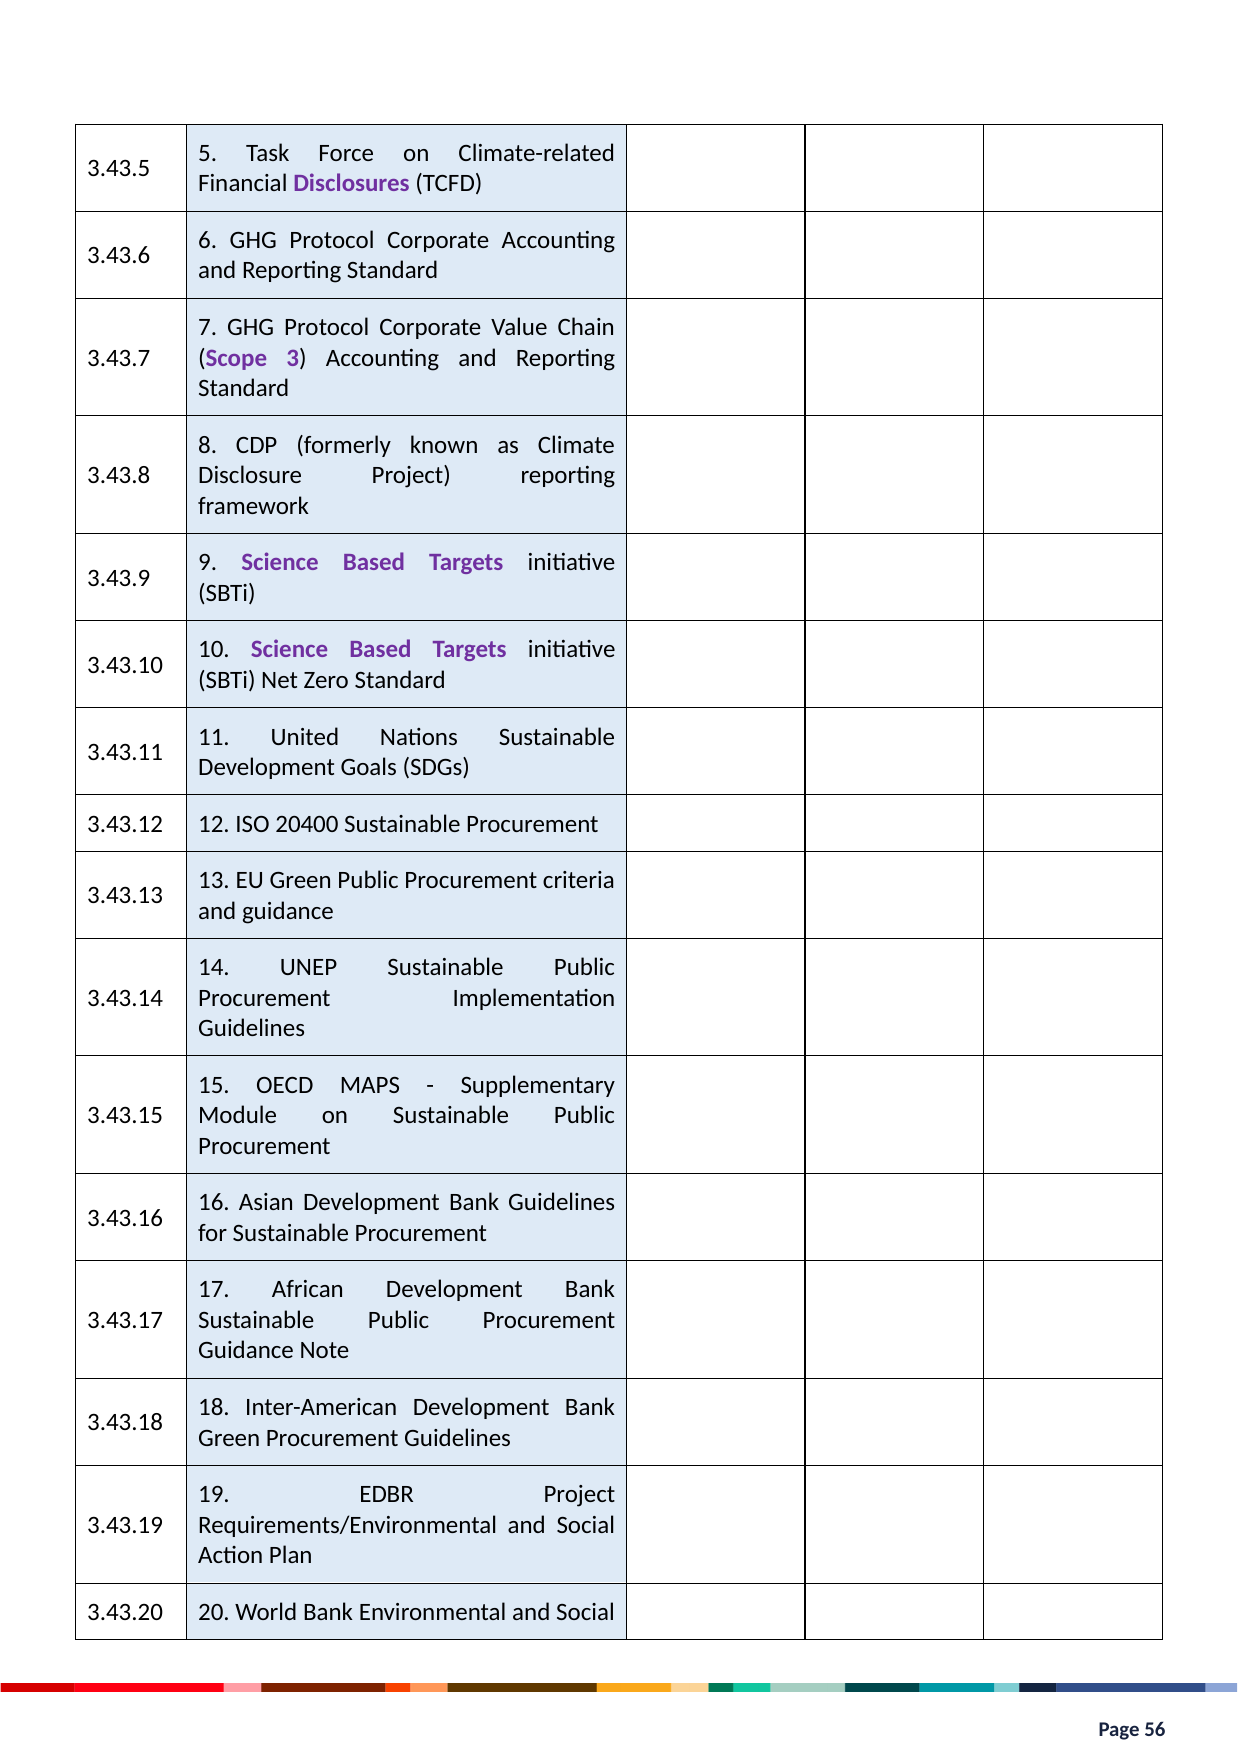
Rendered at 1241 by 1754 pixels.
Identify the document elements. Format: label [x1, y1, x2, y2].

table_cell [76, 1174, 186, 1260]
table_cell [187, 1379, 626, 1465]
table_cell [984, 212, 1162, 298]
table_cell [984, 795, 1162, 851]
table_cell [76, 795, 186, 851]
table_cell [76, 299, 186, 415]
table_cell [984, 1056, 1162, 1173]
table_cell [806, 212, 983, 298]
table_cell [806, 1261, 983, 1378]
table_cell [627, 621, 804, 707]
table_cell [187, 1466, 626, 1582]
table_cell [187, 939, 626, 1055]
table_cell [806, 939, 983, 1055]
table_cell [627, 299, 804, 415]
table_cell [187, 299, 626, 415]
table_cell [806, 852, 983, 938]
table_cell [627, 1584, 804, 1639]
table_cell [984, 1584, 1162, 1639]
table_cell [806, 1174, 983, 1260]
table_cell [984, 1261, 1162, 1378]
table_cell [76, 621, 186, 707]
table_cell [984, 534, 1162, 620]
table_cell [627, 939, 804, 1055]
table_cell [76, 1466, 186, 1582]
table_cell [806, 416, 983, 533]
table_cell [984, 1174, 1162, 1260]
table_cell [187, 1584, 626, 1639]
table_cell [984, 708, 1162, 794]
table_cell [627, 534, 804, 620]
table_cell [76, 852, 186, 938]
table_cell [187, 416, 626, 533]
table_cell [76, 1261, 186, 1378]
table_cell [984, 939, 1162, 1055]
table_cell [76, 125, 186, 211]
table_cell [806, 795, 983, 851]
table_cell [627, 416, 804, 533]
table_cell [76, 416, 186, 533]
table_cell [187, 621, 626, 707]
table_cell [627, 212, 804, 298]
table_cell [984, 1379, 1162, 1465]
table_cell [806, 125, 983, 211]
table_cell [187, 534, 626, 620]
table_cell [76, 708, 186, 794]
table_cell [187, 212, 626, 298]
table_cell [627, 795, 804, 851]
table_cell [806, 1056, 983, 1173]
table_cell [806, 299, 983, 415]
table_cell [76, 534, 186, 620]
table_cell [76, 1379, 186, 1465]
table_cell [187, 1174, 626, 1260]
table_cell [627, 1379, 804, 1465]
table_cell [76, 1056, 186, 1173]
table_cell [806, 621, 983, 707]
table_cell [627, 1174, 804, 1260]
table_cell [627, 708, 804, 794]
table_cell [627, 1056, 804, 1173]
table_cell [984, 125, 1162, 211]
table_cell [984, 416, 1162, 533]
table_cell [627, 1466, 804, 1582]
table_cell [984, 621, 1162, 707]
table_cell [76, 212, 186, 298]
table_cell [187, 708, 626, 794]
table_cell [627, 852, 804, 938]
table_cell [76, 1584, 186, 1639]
picture [0, 1683, 1236, 1692]
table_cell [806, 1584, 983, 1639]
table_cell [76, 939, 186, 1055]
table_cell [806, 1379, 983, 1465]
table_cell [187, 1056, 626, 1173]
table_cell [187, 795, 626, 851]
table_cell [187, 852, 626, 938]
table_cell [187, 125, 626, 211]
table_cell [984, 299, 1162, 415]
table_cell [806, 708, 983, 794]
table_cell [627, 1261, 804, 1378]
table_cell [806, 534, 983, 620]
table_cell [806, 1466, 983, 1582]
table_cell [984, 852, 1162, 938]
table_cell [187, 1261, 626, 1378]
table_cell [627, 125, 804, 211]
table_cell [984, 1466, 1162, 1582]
